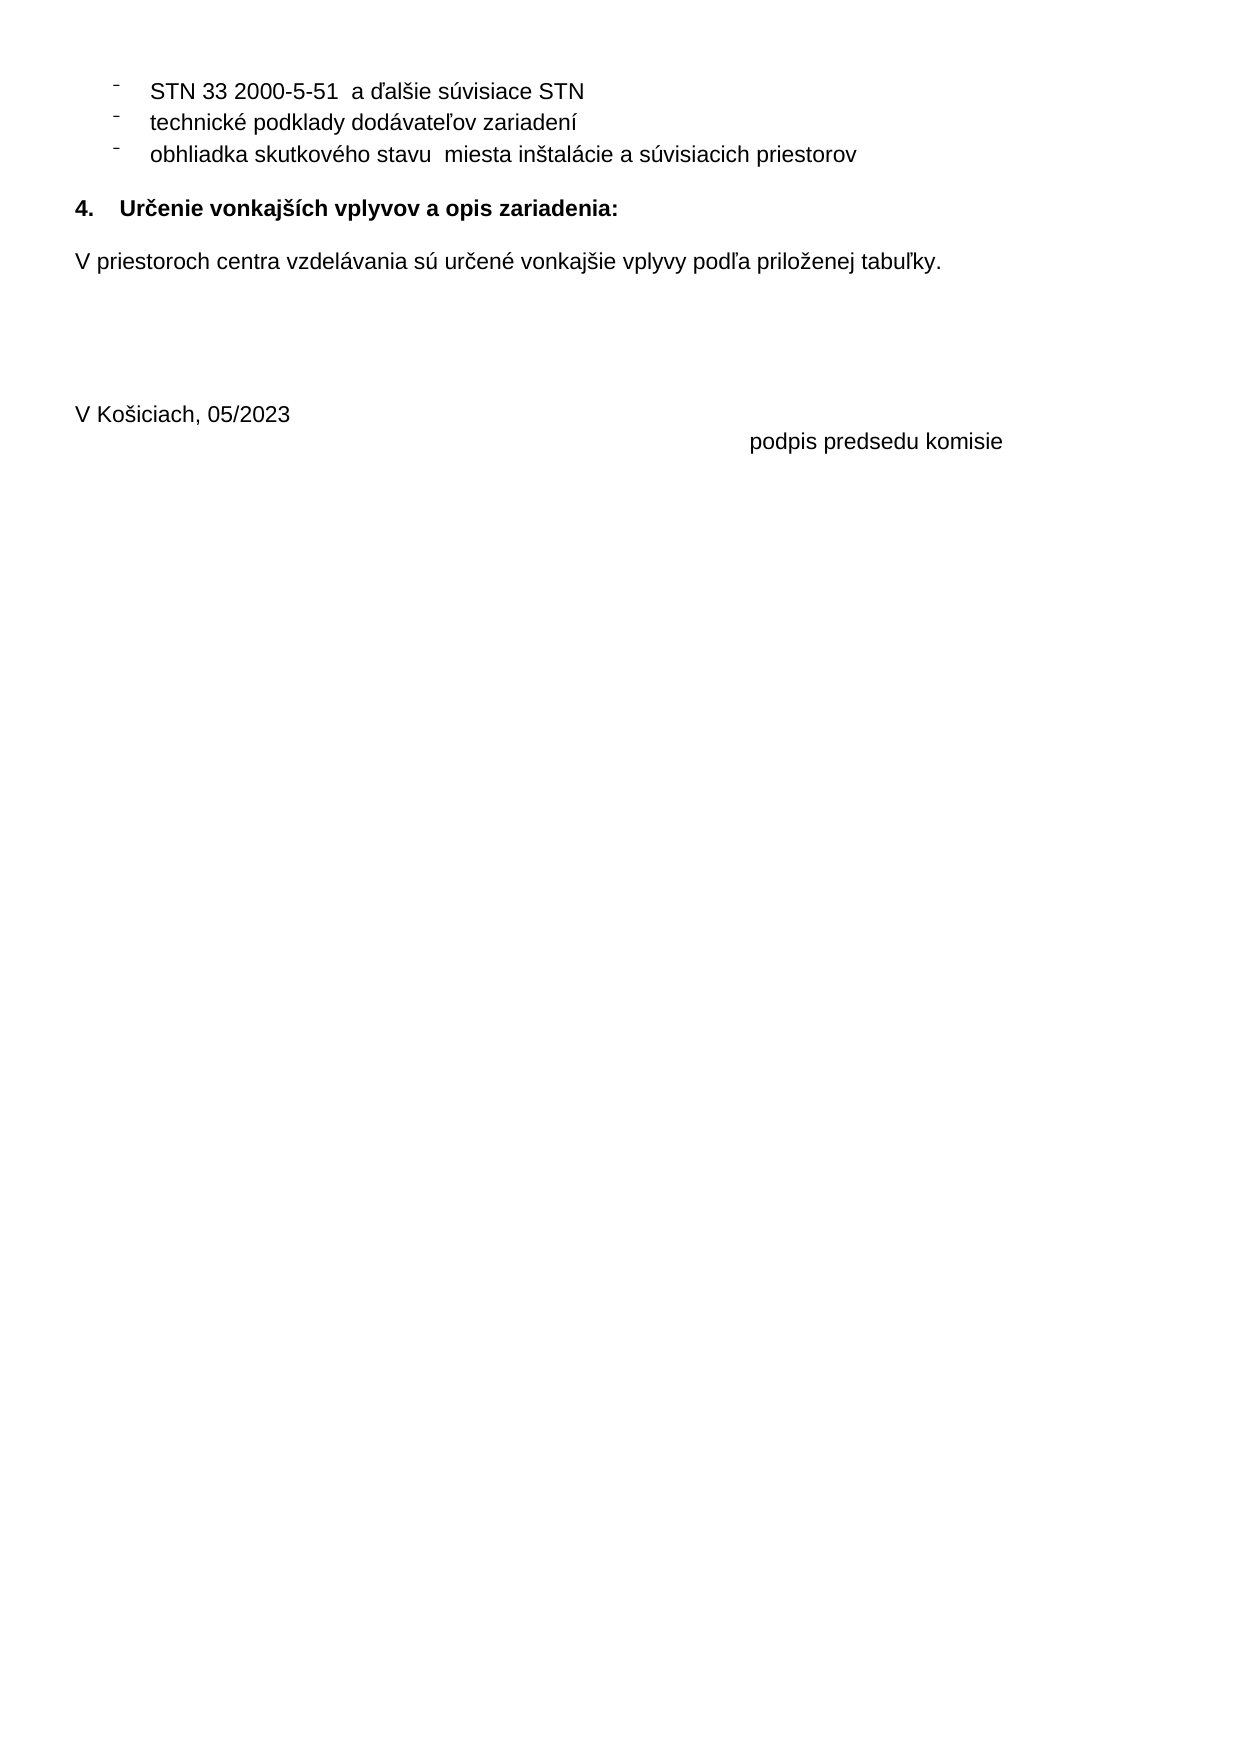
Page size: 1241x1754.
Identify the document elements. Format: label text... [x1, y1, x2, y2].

list Určenie vonkajších vplyvov a opis zariadenia: [75, 195, 1165, 221]
list obhliadka skutkového stavu miesta inštalácie a súvisiacich priestorov [112, 137, 1165, 169]
text podpis predsedu komisie [75, 428, 1165, 454]
list STN 33 2000-5-51 a ďalšie súvisiace STN [112, 75, 1165, 106]
text V priestoroch centra vzdelávania sú určené vonkajšie vplyvy podľa priloženej tabuľky. [75, 248, 1165, 274]
text V Košiciach, 05/2023 [75, 401, 1165, 428]
list technické podklady dodávateľov zariadení [112, 106, 1165, 137]
